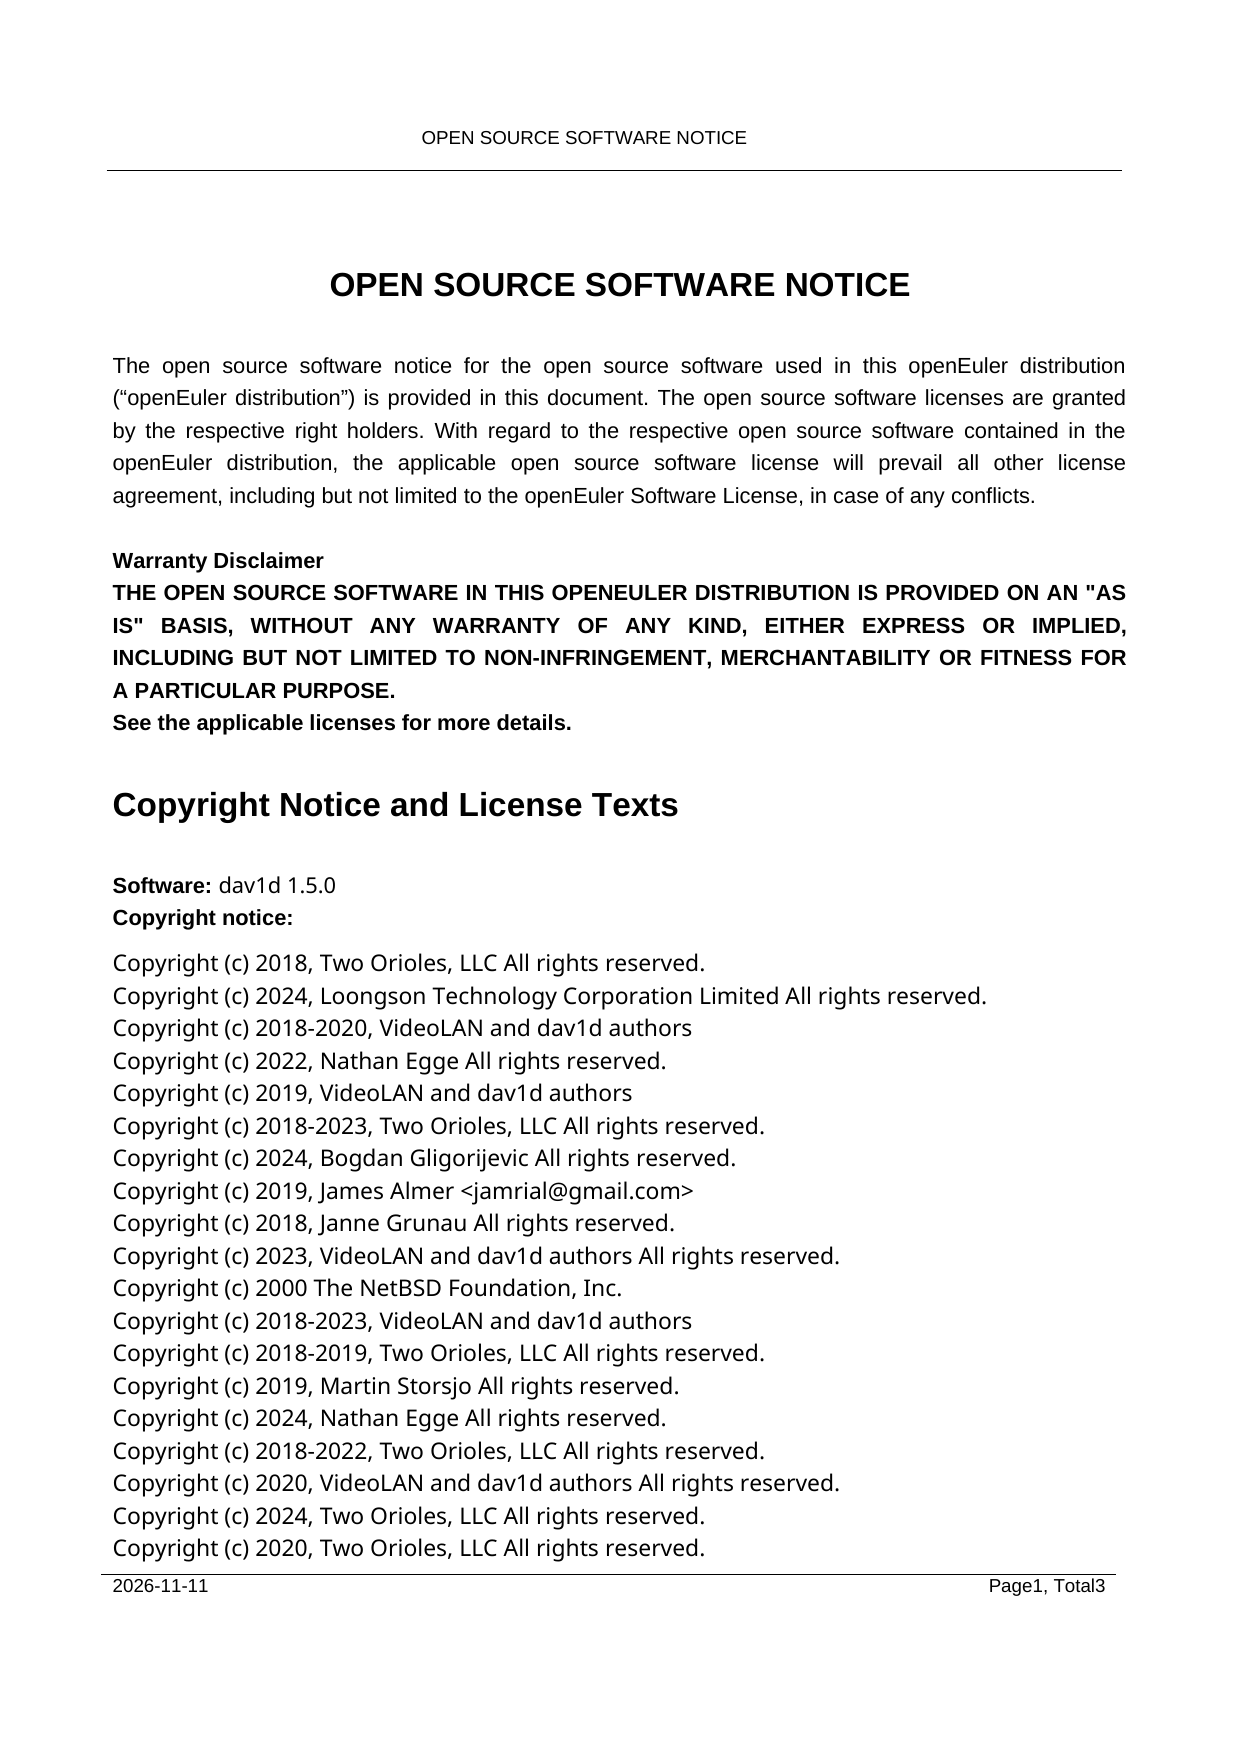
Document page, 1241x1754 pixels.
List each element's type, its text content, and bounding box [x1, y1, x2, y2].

title Software: dav1d 1.5.0 [112, 869, 1128, 901]
text OPEN SOURCE SOFTWARE NOTICE [112, 251, 1128, 316]
text The open source software notice for the open source software used in this openEuler distribution (“openEuler distribution”) is provided in this document. The open source software licenses are granted by the respective right holders. With regard to the respective open source software contained in the openEuler distribution, the applicable open source software license will prevail all other license agreement, including but not limited to the openEuler Software License, in case of any conflicts. [112, 349, 1128, 511]
text THE OPEN SOURCE SOFTWARE IN THIS OPENEULER DISTRIBUTION IS PROVIDED ON AN "AS IS" BASIS, WITHOUT ANY WARRANTY OF ANY KIND, EITHER EXPRESS OR IMPLIED, INCLUDING BUT NOT LIMITED TO NON-INFRINGEMENT, MERCHANTABILITY OR FITNESS FOR A PARTICULAR PURPOSE. See the applicable licenses for more details. [112, 576, 1128, 739]
text Copyright Notice and License Texts [112, 771, 1128, 836]
text Warranty Disclaimer [112, 544, 1128, 576]
text Copyright notice: [112, 901, 1128, 934]
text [112, 947, 1128, 1564]
